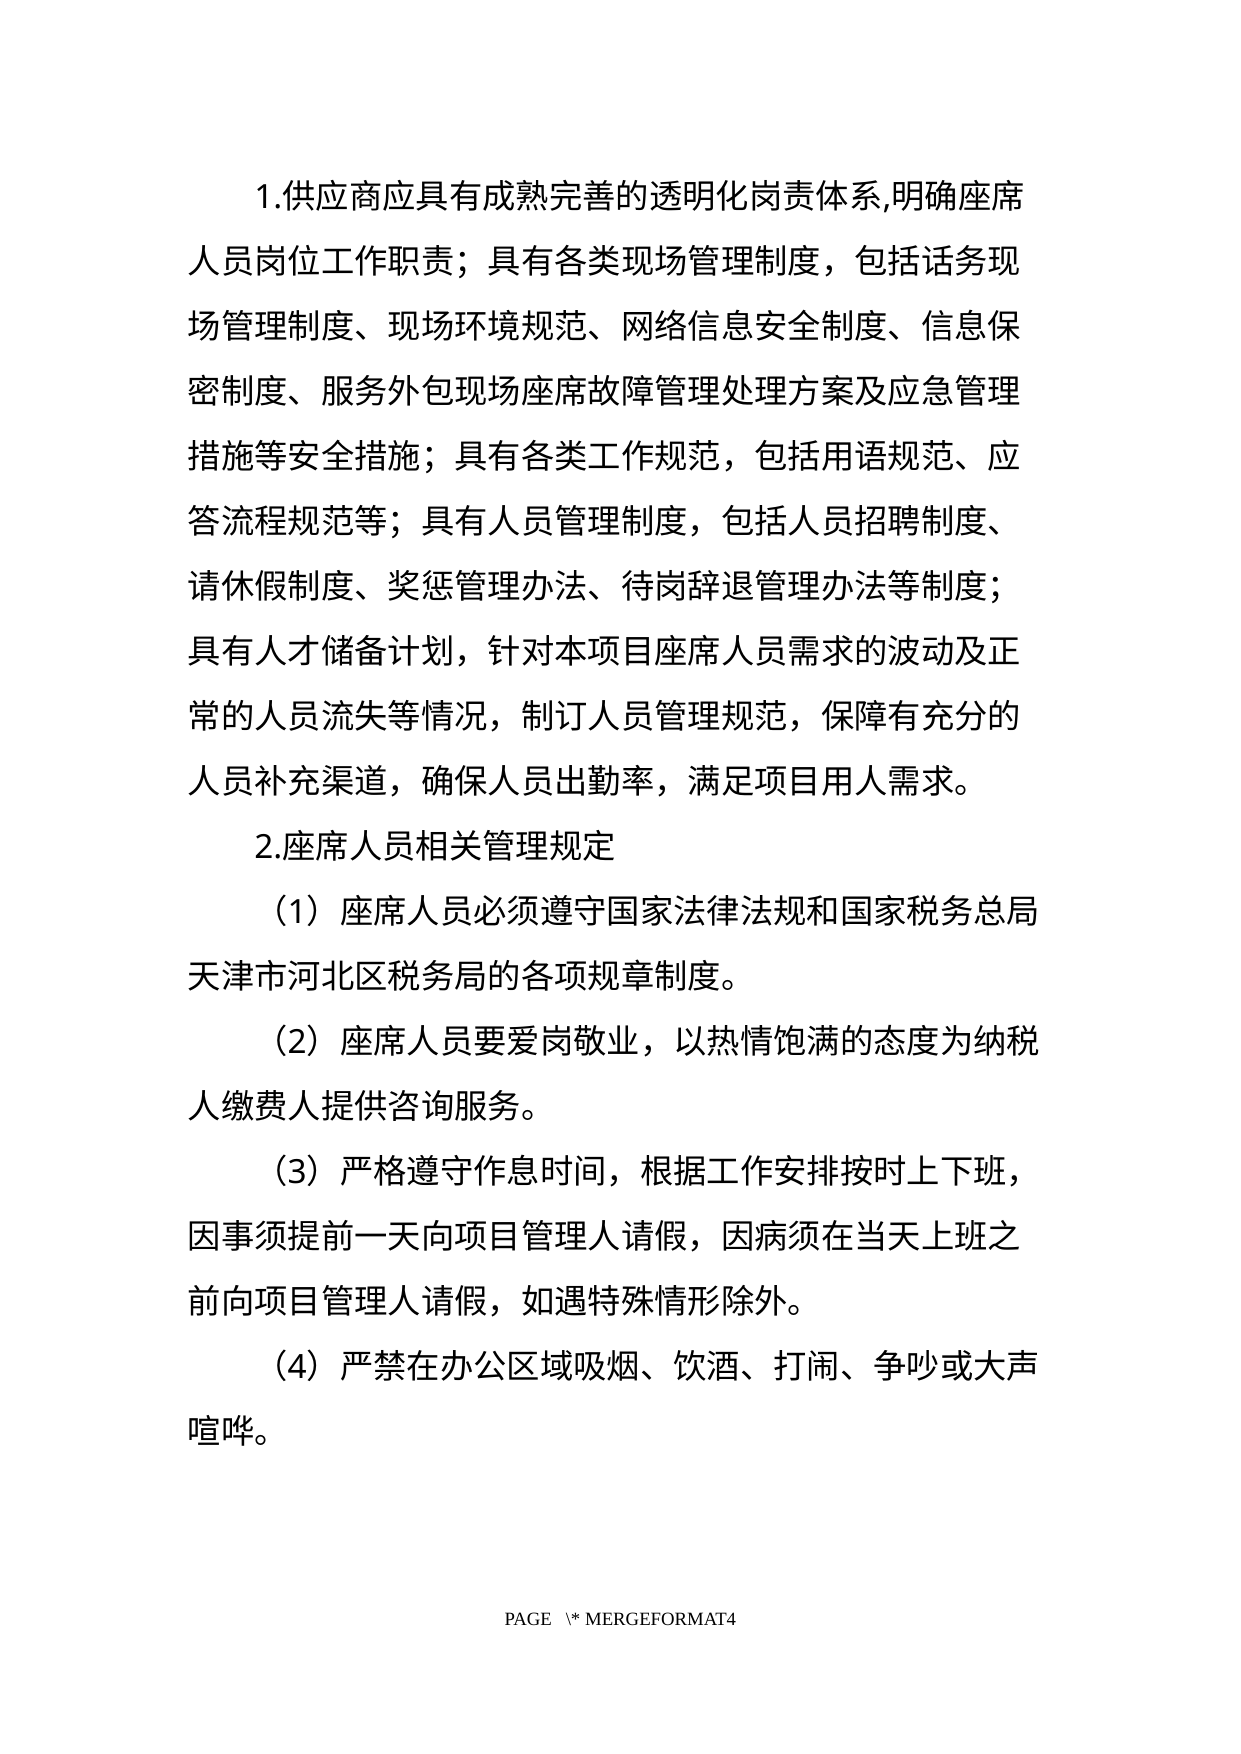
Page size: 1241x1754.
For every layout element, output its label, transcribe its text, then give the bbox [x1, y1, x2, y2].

text （1）座席人员必须遵守国家法律法规和国家税务总局天津市河北区税务局的各项规章制度。 [187, 877, 1053, 1007]
text （3）严格遵守作息时间，根据工作安排按时上下班，因事须提前一天向项目管理人请假，因病须在当天上班之前向项目管理人请假，如遇特殊情形除外。 [187, 1137, 1053, 1332]
text （4）严禁在办公区域吸烟、饮酒、打闹、争吵或大声喧哗。 [187, 1332, 1053, 1462]
text 1.供应商应具有成熟完善的透明化岗责体系,明确座席人员岗位工作职责；具有各类现场管理制度，包括话务现场管理制度、现场环境规范、网络信息安全制度、信息保密制度、服务外包现场座席故障管理处理方案及应急管理措施等安全措施；具有各类工作规范，包括用语规范、应答流程规范等；具有人员管理制度，包括人员招聘制度、请休假制度、奖惩管理办法、待岗辞退管理办法等制度；具有人才储备计划，针对本项目座席人员需求的波动及正常的人员流失等情况，制订人员管理规范，保障有充分的人员补充渠道，确保人员出勤率，满足项目用人需求。 [187, 162, 1053, 812]
text （2）座席人员要爱岗敬业，以热情饱满的态度为纳税人缴费人提供咨询服务。 [187, 1007, 1053, 1137]
text 2.座席人员相关管理规定 [187, 812, 1053, 877]
